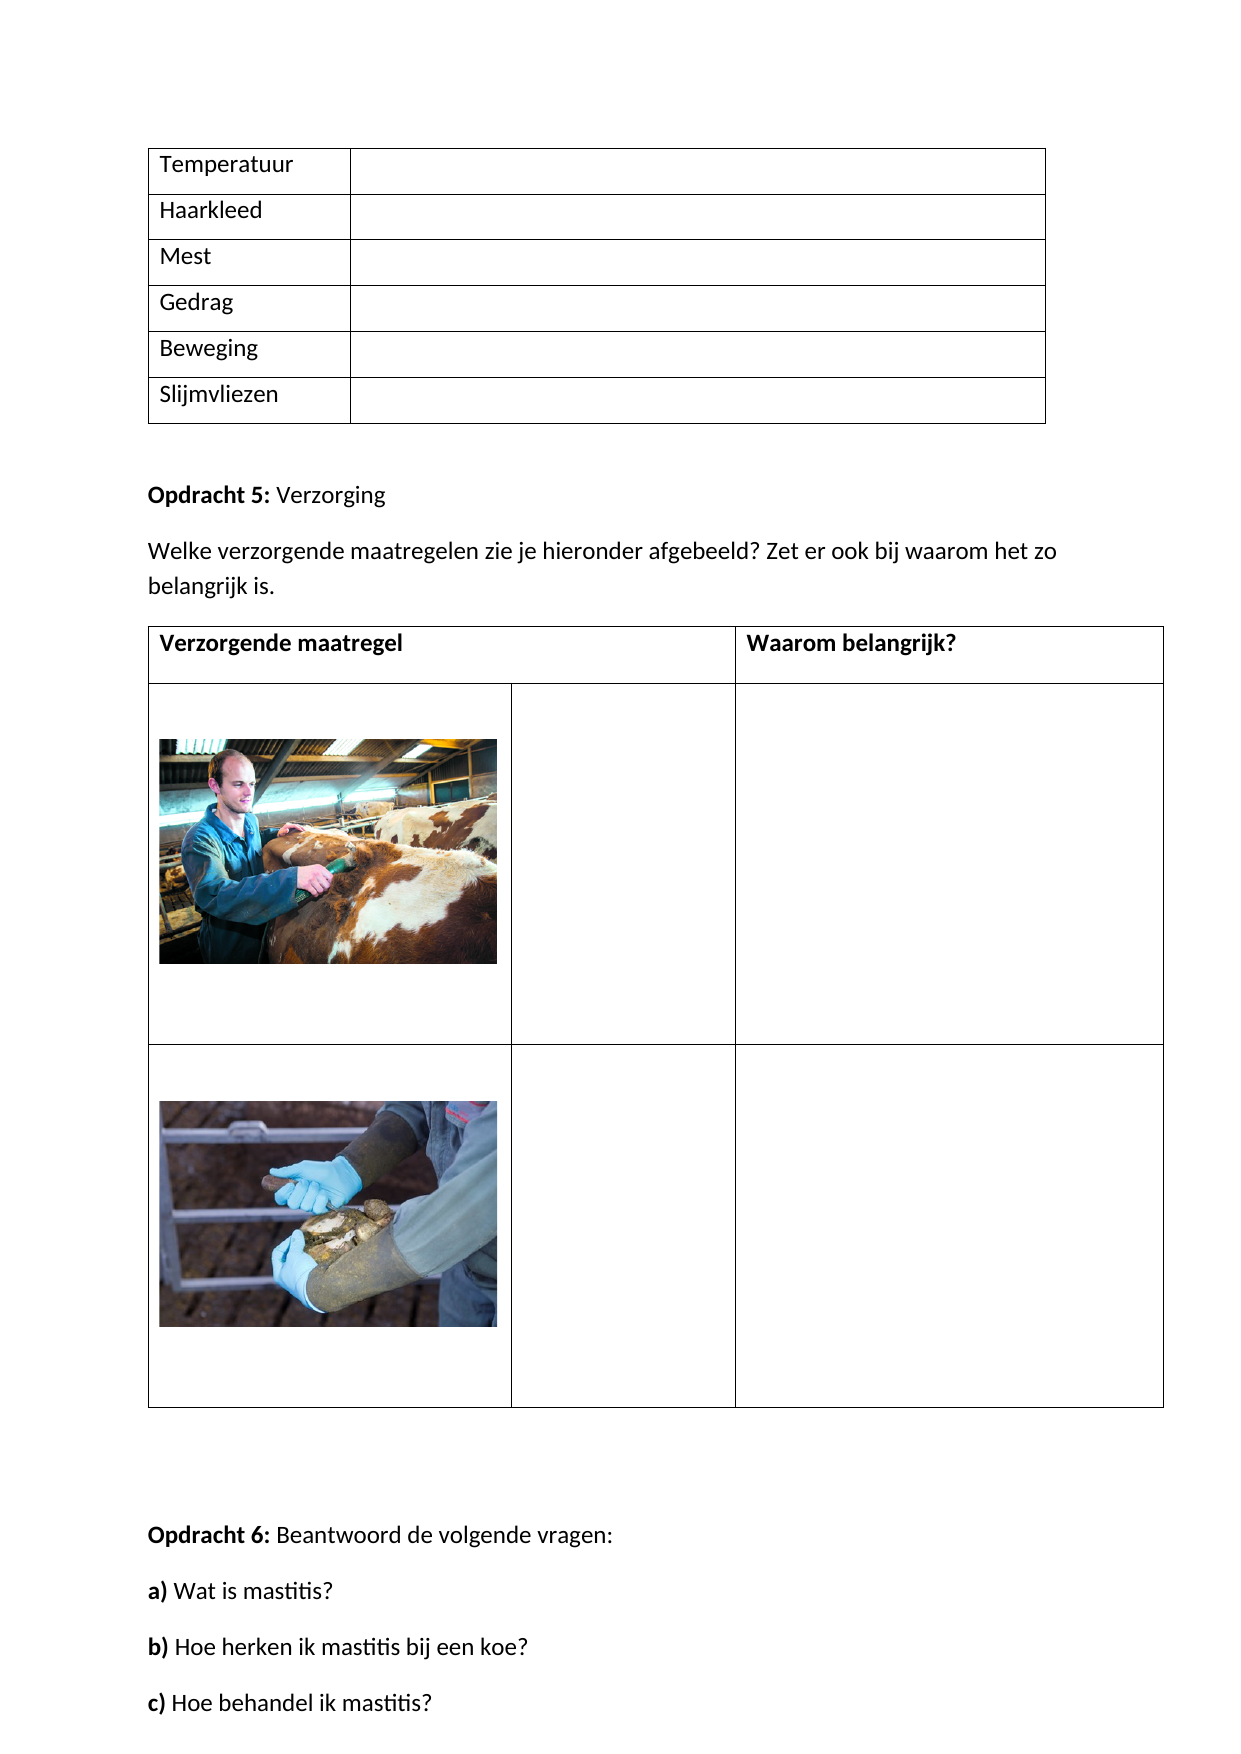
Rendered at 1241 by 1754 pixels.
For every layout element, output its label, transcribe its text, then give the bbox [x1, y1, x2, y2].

table_cell Temperatuur [149, 149, 350, 193]
table_cell [736, 1045, 1163, 1407]
text Welke verzorgende maatregelen zie je hieronder afgebeeld? Zet er ook bij waarom het zo belangrijk is. [148, 535, 1093, 601]
text a) Wat is mastitis? [148, 1575, 1093, 1606]
table_cell [149, 684, 511, 1044]
table_cell Slijmvliezen [149, 378, 350, 423]
table_cell [149, 1045, 511, 1407]
table_cell [351, 149, 1045, 193]
table_cell [351, 240, 1045, 285]
table_cell Haarkleed [149, 195, 350, 239]
table_cell [351, 378, 1045, 423]
table_cell [736, 684, 1163, 1044]
table_header Waarom belangrijk? [736, 627, 1163, 682]
text Opdracht 6: Beantwoord de volgende vragen: [148, 1519, 1093, 1550]
table_header Verzorgende maatregel [149, 627, 735, 682]
table_cell Mest [149, 240, 350, 285]
table_cell [351, 195, 1045, 239]
table_cell Beweging [149, 332, 350, 377]
text Opdracht 5: Verzorging [148, 479, 1093, 510]
picture [159, 739, 497, 964]
table_cell Gedrag [149, 286, 350, 331]
table_cell [351, 286, 1045, 331]
text b) Hoe herken ik mastitis bij een koe? [148, 1631, 1093, 1662]
text c) Hoe behandel ik mastitis? [148, 1687, 1093, 1718]
table_cell [512, 684, 735, 1044]
table_cell [512, 1045, 735, 1407]
table_cell [351, 332, 1045, 377]
picture [159, 1101, 498, 1327]
